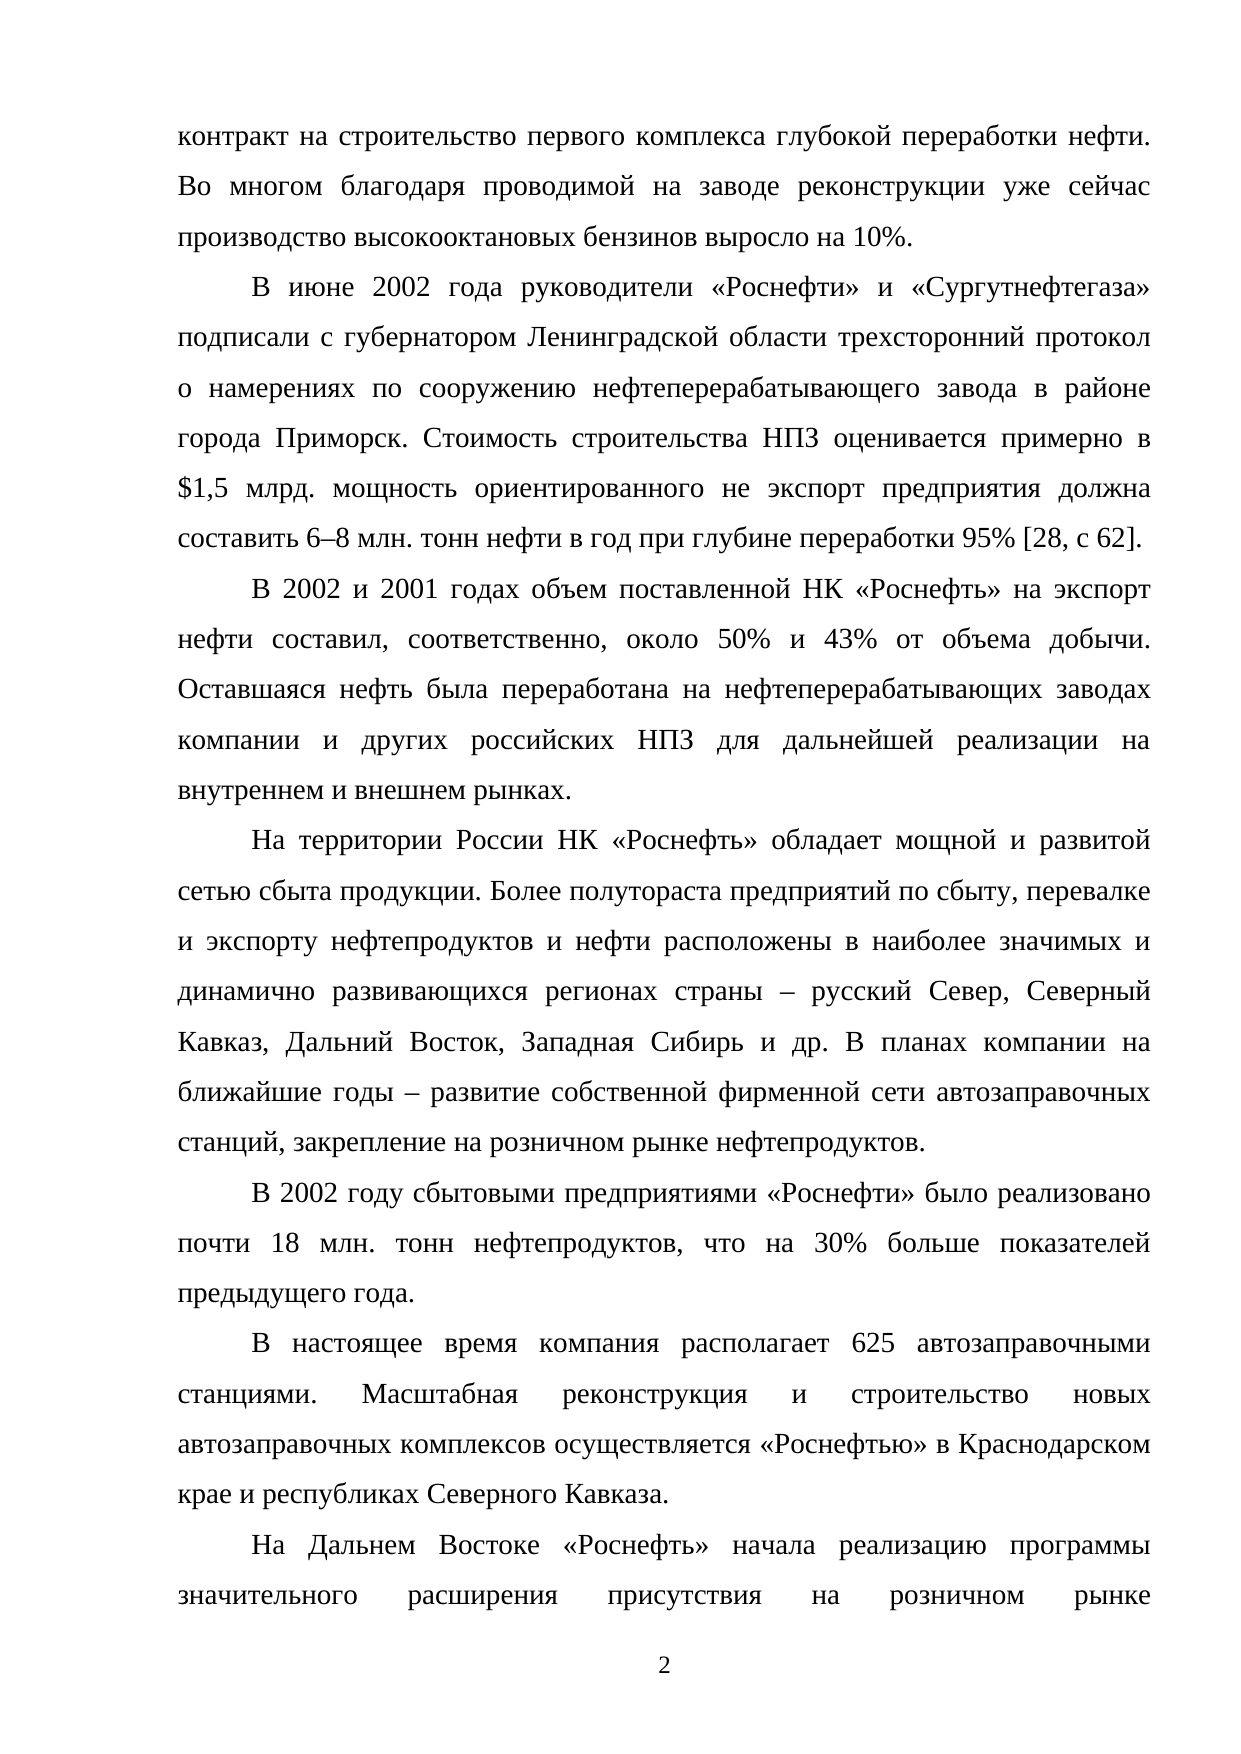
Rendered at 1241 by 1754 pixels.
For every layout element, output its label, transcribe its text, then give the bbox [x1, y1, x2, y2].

text На территории России НК «Роснефть» обладает мощной и развитой сетью сбыта продукции. Более полутораста предприятий по сбыту, перевалке и экспорту нефтепродуктов и нефти расположены в наиболее значимых и динамично развивающихся регионах страны – русский Север, Северный Кавказ, Дальний Восток, Западная Сибирь и др. В планах компании на ближайшие годы – развитие собственной фирменной сети автозаправочных станций, закрепление на розничном рынке нефтепродуктов. [177, 822, 1152, 1158]
text В 2002 году сбытовыми предприятиями «Роснефти» было реализовано почти 18 млн. тонн нефтепродуктов, что на 30% больше показателей предыдущего года. [177, 1175, 1152, 1309]
text В 2002 и 2001 годах объем поставленной НК «Роснефть» на экспорт нефти составил, соответственно, около 50% и 43% от объема добычи. Оставшаяся нефть была переработана на нефтеперерабатывающих заводах компании и других российских НПЗ для дальнейшей реализации на внутреннем и внешнем рынках. [177, 571, 1152, 806]
text В настоящее время компания располагает 625 автозаправочными станциями. Масштабная реконструкция и строительство новых автозаправочных комплексов осуществляется «Роснефтью» в Краснодарском крае и республиках Северного Кавказа. [177, 1326, 1152, 1510]
text В июне 2002 года руководители «Роснефти» и «Сургутнефтегаза» подписали с губернатором Ленинградской области трехсторонний протокол о намерениях по сооружению нефтеперерабатывающего завода в районе города Приморск. Стоимость строительства НПЗ оценивается примерно в $1,5 млрд. мощность ориентированного не экспорт предприятия должна составить 6–8 млн. тонн нефти в год при глубине переработки 95% [28, c 62]. [177, 269, 1152, 554]
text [177, 118, 1152, 252]
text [177, 1527, 1152, 1611]
